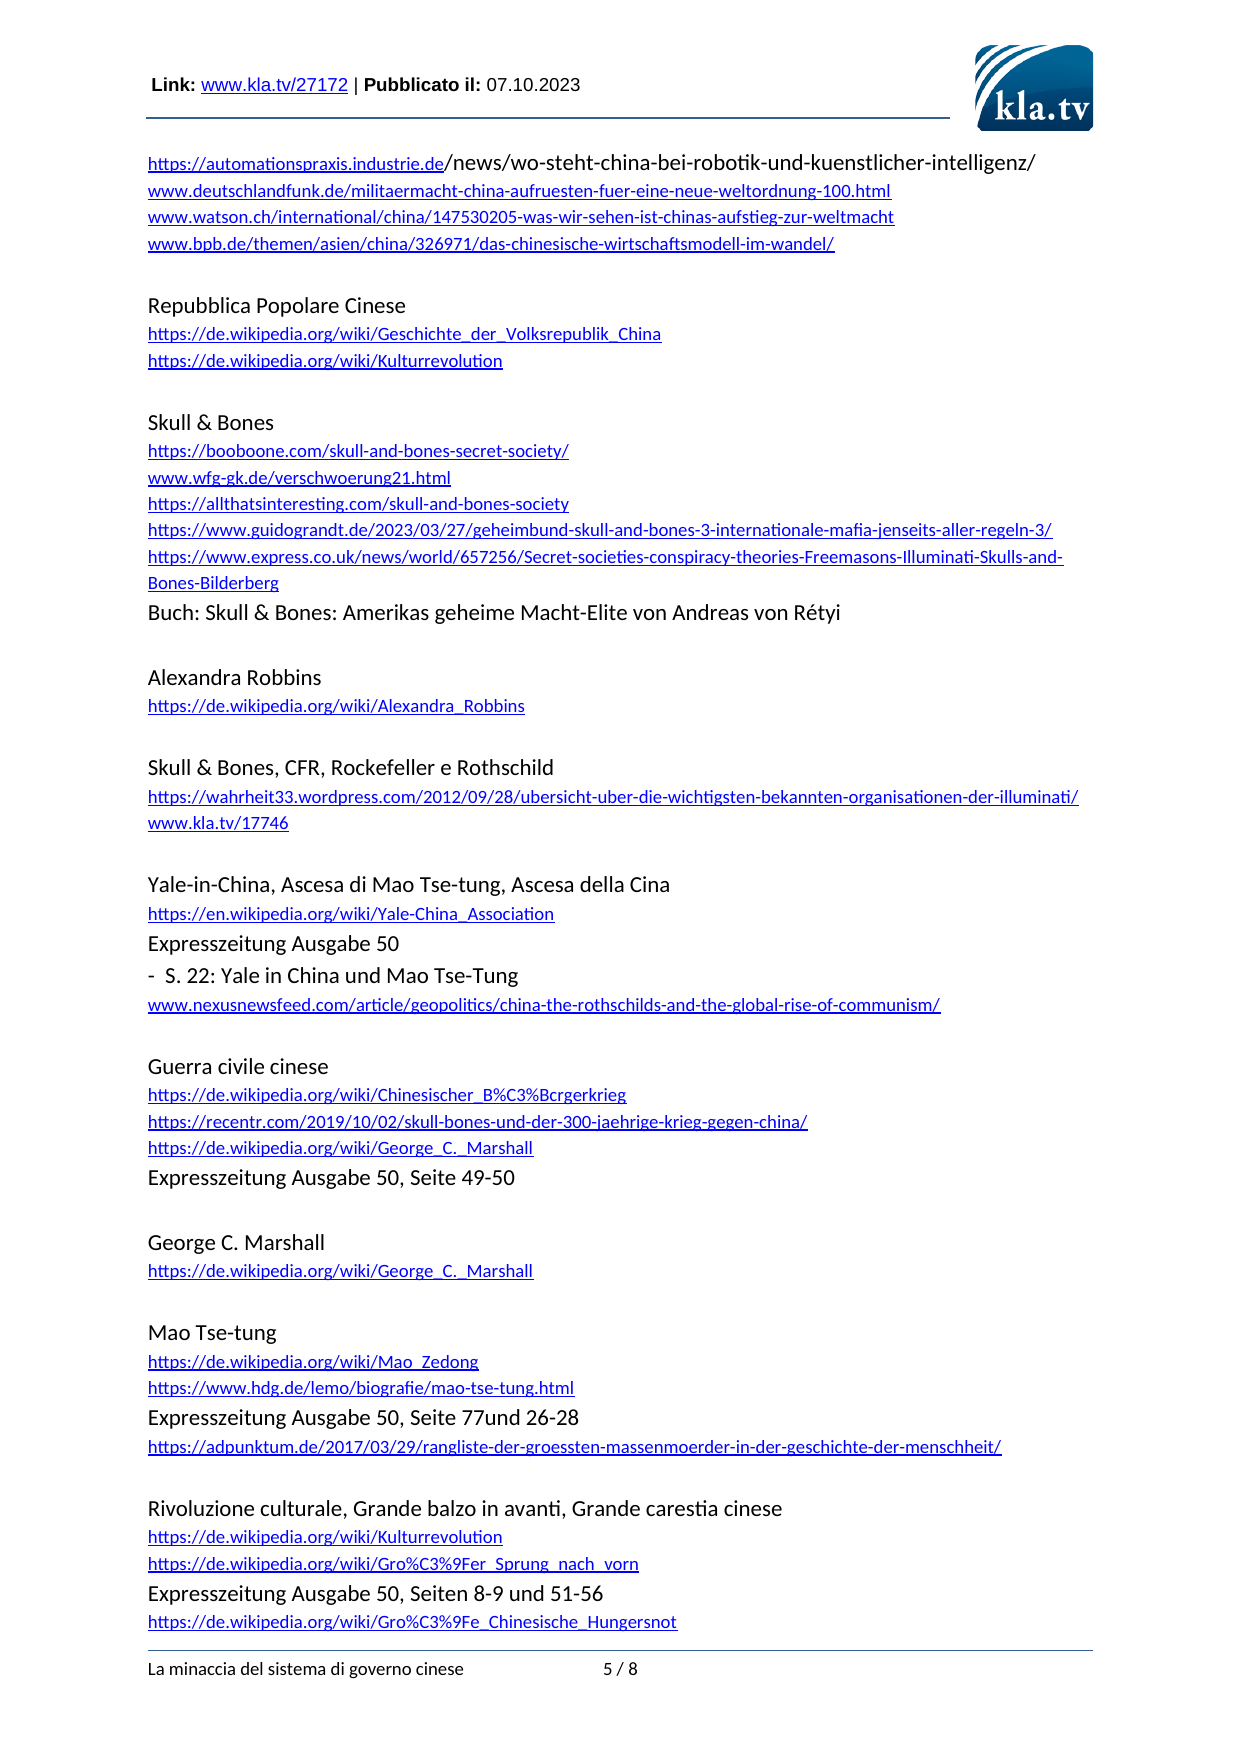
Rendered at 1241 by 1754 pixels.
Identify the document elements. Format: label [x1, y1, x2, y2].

text [148, 148, 1093, 1633]
